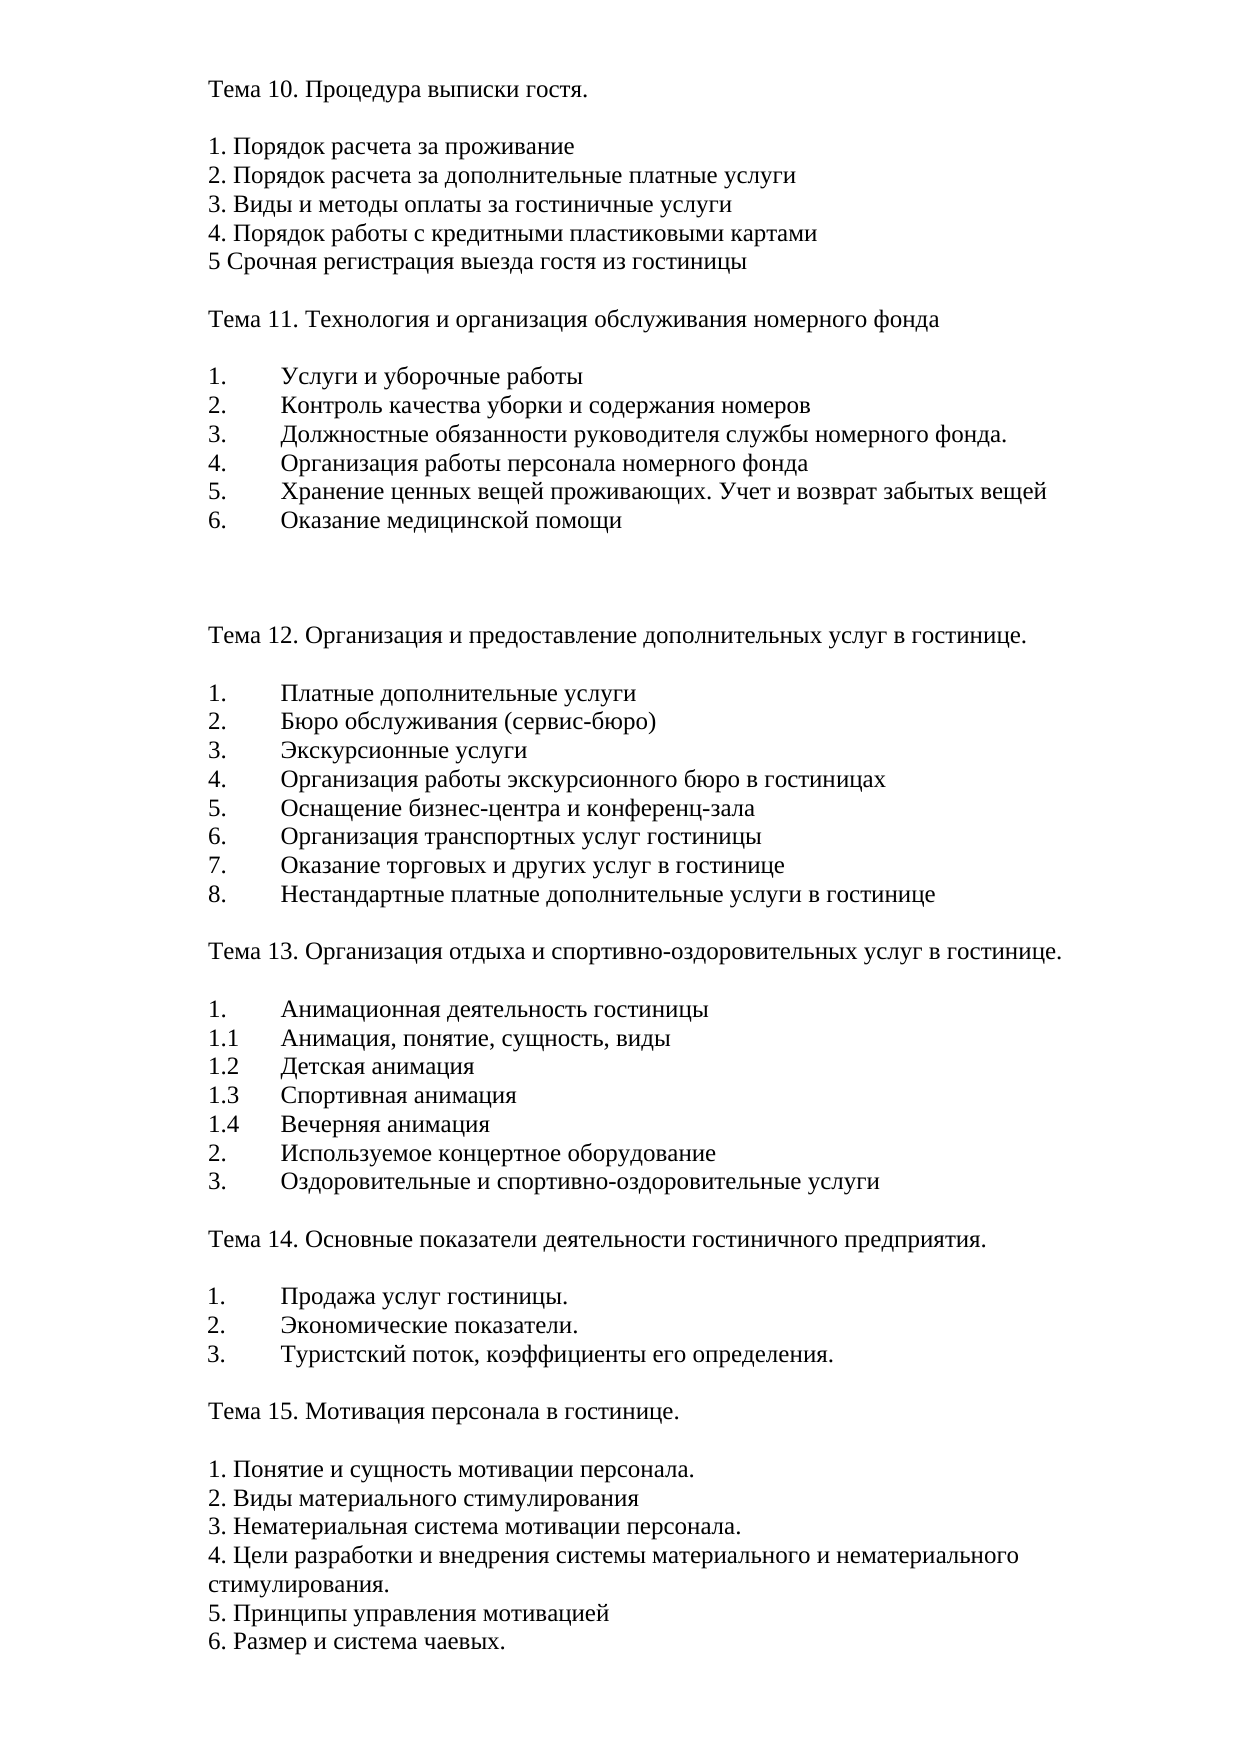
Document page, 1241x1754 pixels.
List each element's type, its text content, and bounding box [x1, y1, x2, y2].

text 1. Платные дополнительные услуги [208, 678, 1152, 706]
text 2. Виды материального стимулирования [208, 1483, 1152, 1511]
text Тема 12. Организация и предоставление дополнительных услуг в гостинице. [208, 620, 1152, 649]
text 3. Виды и методы оплаты за гостиничные услуги [208, 189, 1152, 218]
text 1.1 Анимация, понятие, сущность, виды [208, 1023, 1152, 1051]
text 5. Оснащение бизнес-центра и конференц-зала [208, 793, 1152, 821]
text 1.3 Спортивная анимация [208, 1080, 1152, 1109]
text 2. Используемое концертное оборудование [208, 1138, 1152, 1166]
text 3. Нематериальная система мотивации персонала. [208, 1511, 1152, 1540]
text 4. Организация работы персонала номерного фонда [208, 448, 1152, 476]
text 3. Экскурсионные услуги [208, 735, 1152, 764]
text 4. Цели разработки и внедрения системы материального и нематериального стимулирования. [208, 1540, 1152, 1598]
text 5. Хранение ценных вещей проживающих. Учет и возврат забытых вещей [208, 476, 1152, 505]
list Экономические показатели. [207, 1310, 1152, 1339]
text 1. Услуги и уборочные работы [208, 361, 1152, 390]
text Тема 15. Мотивация персонала в гостинице. [208, 1396, 1152, 1425]
text 1. Анимационная деятельность гостиницы [208, 994, 1152, 1023]
text 8. Нестандартные платные дополнительные услуги в гостинице [208, 879, 1152, 908]
text 3. Оздоровительные и спортивно-оздоровительные услуги [208, 1166, 1152, 1195]
text 2. Контроль качества уборки и содержания номеров [208, 390, 1152, 419]
text 4. Организация работы экскурсионного бюро в гостиницах [208, 764, 1152, 793]
text 2. Бюро обслуживания (сервис-бюро) [208, 706, 1152, 735]
text 1. Порядок расчета за проживание [208, 131, 1152, 160]
text 4. Порядок работы с кредитными пластиковыми картами [208, 218, 1152, 246]
text 3. Должностные обязанности руководителя службы номерного фонда. [208, 419, 1152, 448]
text 1. Понятие и сущность мотивации персонала. [208, 1454, 1152, 1483]
text 1.4 Вечерняя анимация [208, 1109, 1152, 1138]
text Тема 11. Технология и организация обслуживания номерного фонда [208, 304, 1152, 333]
text 6. Оказание медицинской помощи [208, 505, 1152, 534]
list Туристский поток, коэффициенты его определения. [207, 1339, 1152, 1368]
text 1.2 Детская анимация [208, 1051, 1152, 1080]
text 2. Порядок расчета за дополнительные платные услуги [208, 160, 1152, 189]
list Продажа услуг гостиницы. [207, 1281, 1152, 1310]
text 6. Организация транспортных услуг гостиницы [208, 821, 1152, 850]
text Тема 14. Основные показатели деятельности гостиничного предприятия. [208, 1224, 1152, 1253]
text 5. Принципы управления мотивацией [208, 1598, 1152, 1626]
text 7. Оказание торговых и других услуг в гостинице [208, 850, 1152, 879]
text 5 Срочная регистрация выезда гостя из гостиницы [208, 246, 1152, 275]
text 6. Размер и система чаевых. [208, 1626, 1152, 1655]
text Тема 13. Организация отдыха и спортивно-оздоровительных услуг в гостинице. [208, 936, 1152, 965]
text Тема 10. Процедура выписки гостя. [208, 74, 1152, 103]
